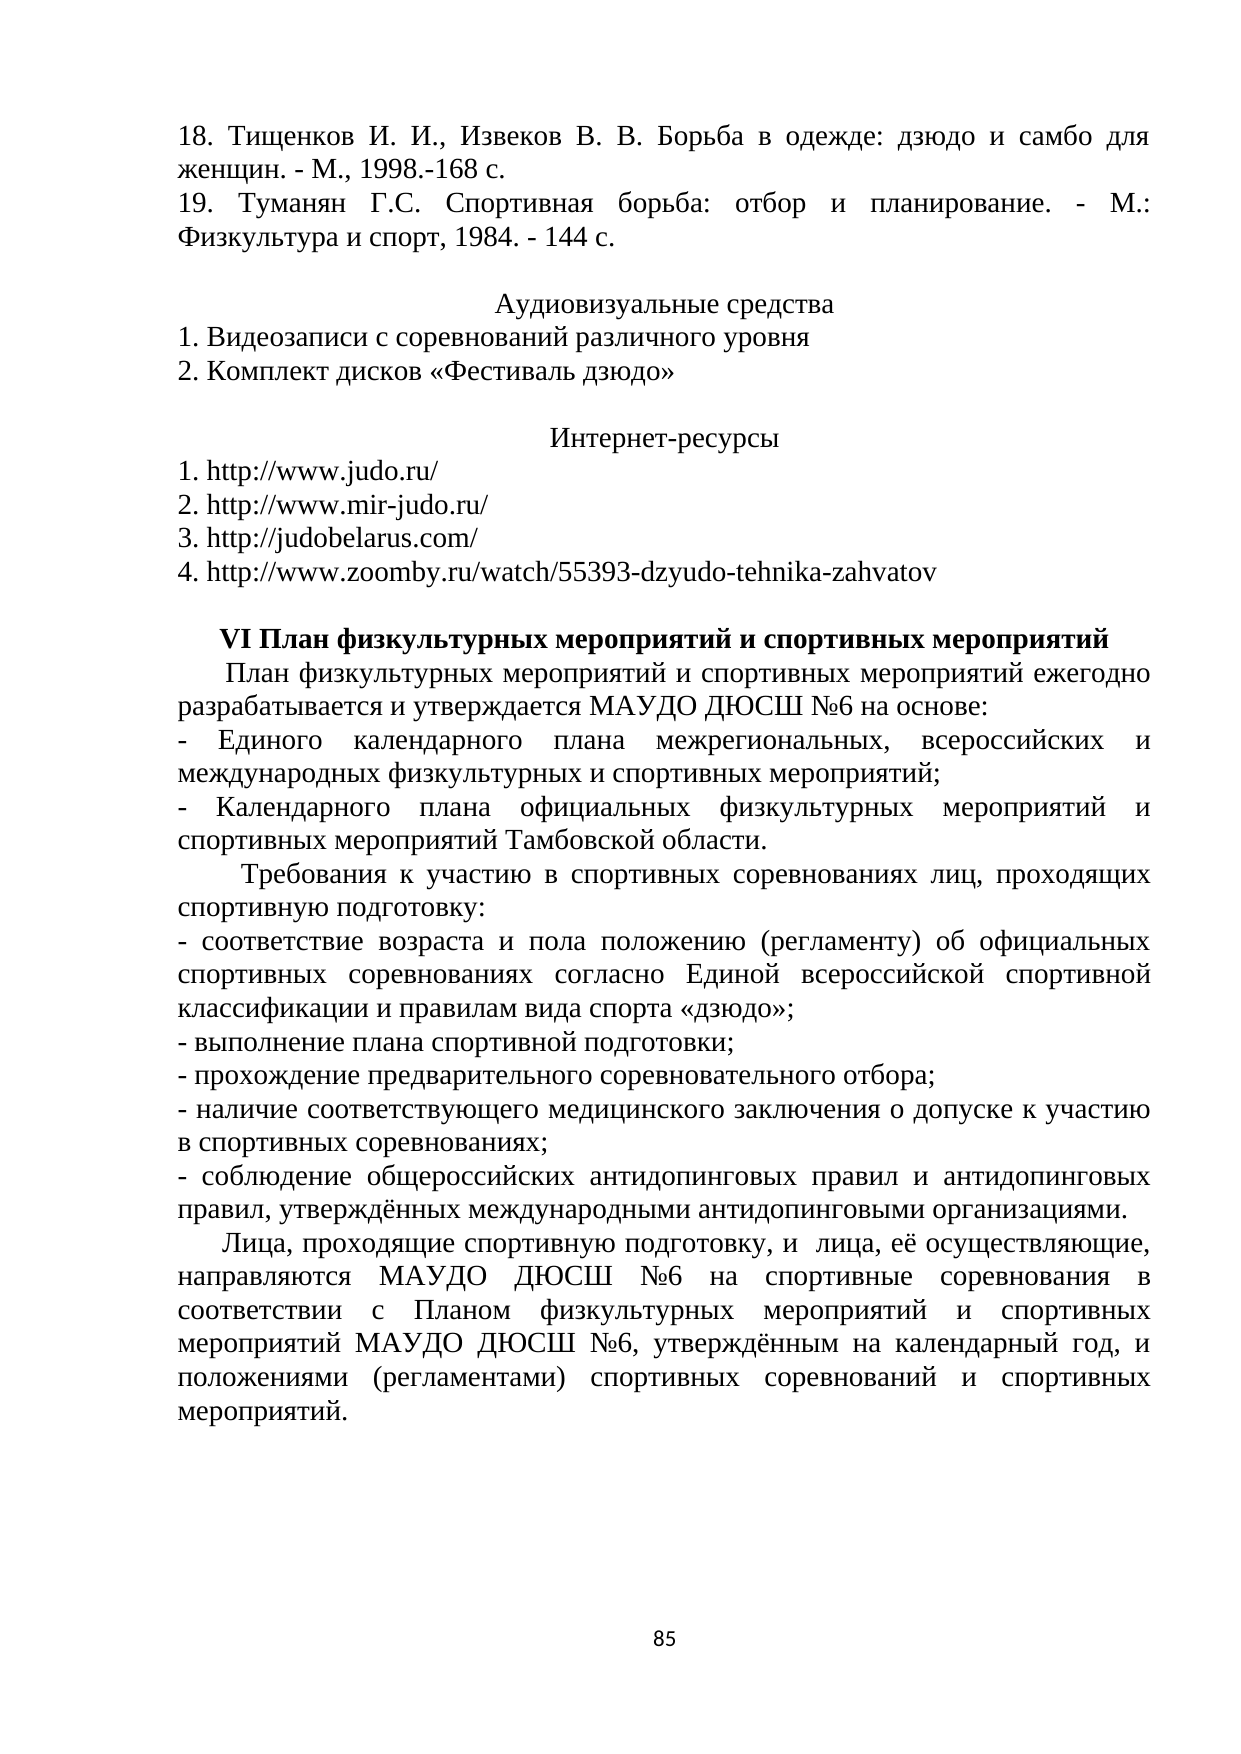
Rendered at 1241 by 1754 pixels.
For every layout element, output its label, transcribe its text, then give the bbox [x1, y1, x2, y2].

text 19. Туманян Г.С. Спортивная борьба: отбор и планирование. - М.: Физкультура и спорт, 1984. - 144 с. [177, 185, 1152, 252]
text - соответствие возраста и пола положению (регламенту) об официальных спортивных соревнованиях согласно Единой всероссийской спортивной классификации и правилам вида спорта «дзюдо»; [177, 923, 1152, 1024]
text 1. http://www.judo.ru/ [177, 453, 1152, 487]
text 1. Видеозаписи с соревнований различного уровня [177, 319, 1152, 353]
text - прохождение предварительного соревновательного отбора; [177, 1057, 1152, 1091]
text Аудиовизуальные средства [177, 286, 1152, 319]
text 2. Комплект дисков «Фестиваль дзюдо» [177, 353, 1152, 386]
text - наличие соответствующего медицинского заключения о допуске к участию в спортивных соревнованиях; [177, 1091, 1152, 1158]
text 4. http://www.zoomby.ru/watch/55393-dzyudo-tehnika-zahvatov [177, 554, 1152, 588]
text 3. http://judobelarus.com/ [177, 521, 1152, 554]
text План физкультурных мероприятий и спортивных мероприятий ежегодно разрабатывается и утверждается МАУДО ДЮСШ №6 на основе: [177, 655, 1152, 722]
text 2. http://www.mir-judo.ru/ [177, 487, 1152, 521]
text 18. Тищенков И. И., Извеков В. В. Борьба в одежде: дзюдо и самбо для женщин. - М., 1998.-168 с. [177, 118, 1152, 185]
text - выполнение плана спортивной подготовки; [177, 1024, 1152, 1057]
text Требования к участию в спортивных соревнованиях лиц, проходящих спортивную подготовку: [177, 856, 1152, 923]
text Лица, проходящие спортивную подготовку, и лица, её осуществляющие, направляются МАУДО ДЮСШ №6 на спортивные соревнования в соответствии с Планом физкультурных мероприятий и спортивных мероприятий МАУДО ДЮСШ №6, утверждённым на календарный год, и положениями (регламентами) спортивных соревнований и спортивных мероприятий. [177, 1225, 1152, 1426]
text VI План физкультурных мероприятий и спортивных мероприятий [177, 621, 1152, 655]
text Интернет-ресурсы [177, 420, 1152, 453]
text - Единого календарного плана межрегиональных, всероссийских и международных физкультурных и спортивных мероприятий; [177, 722, 1152, 789]
text - Календарного плана официальных физкультурных мероприятий и спортивных мероприятий Тамбовской области. [177, 789, 1152, 856]
text - соблюдение общероссийских антидопинговых правил и антидопинговых правил, утверждённых международными антидопинговыми организациями. [177, 1158, 1152, 1225]
